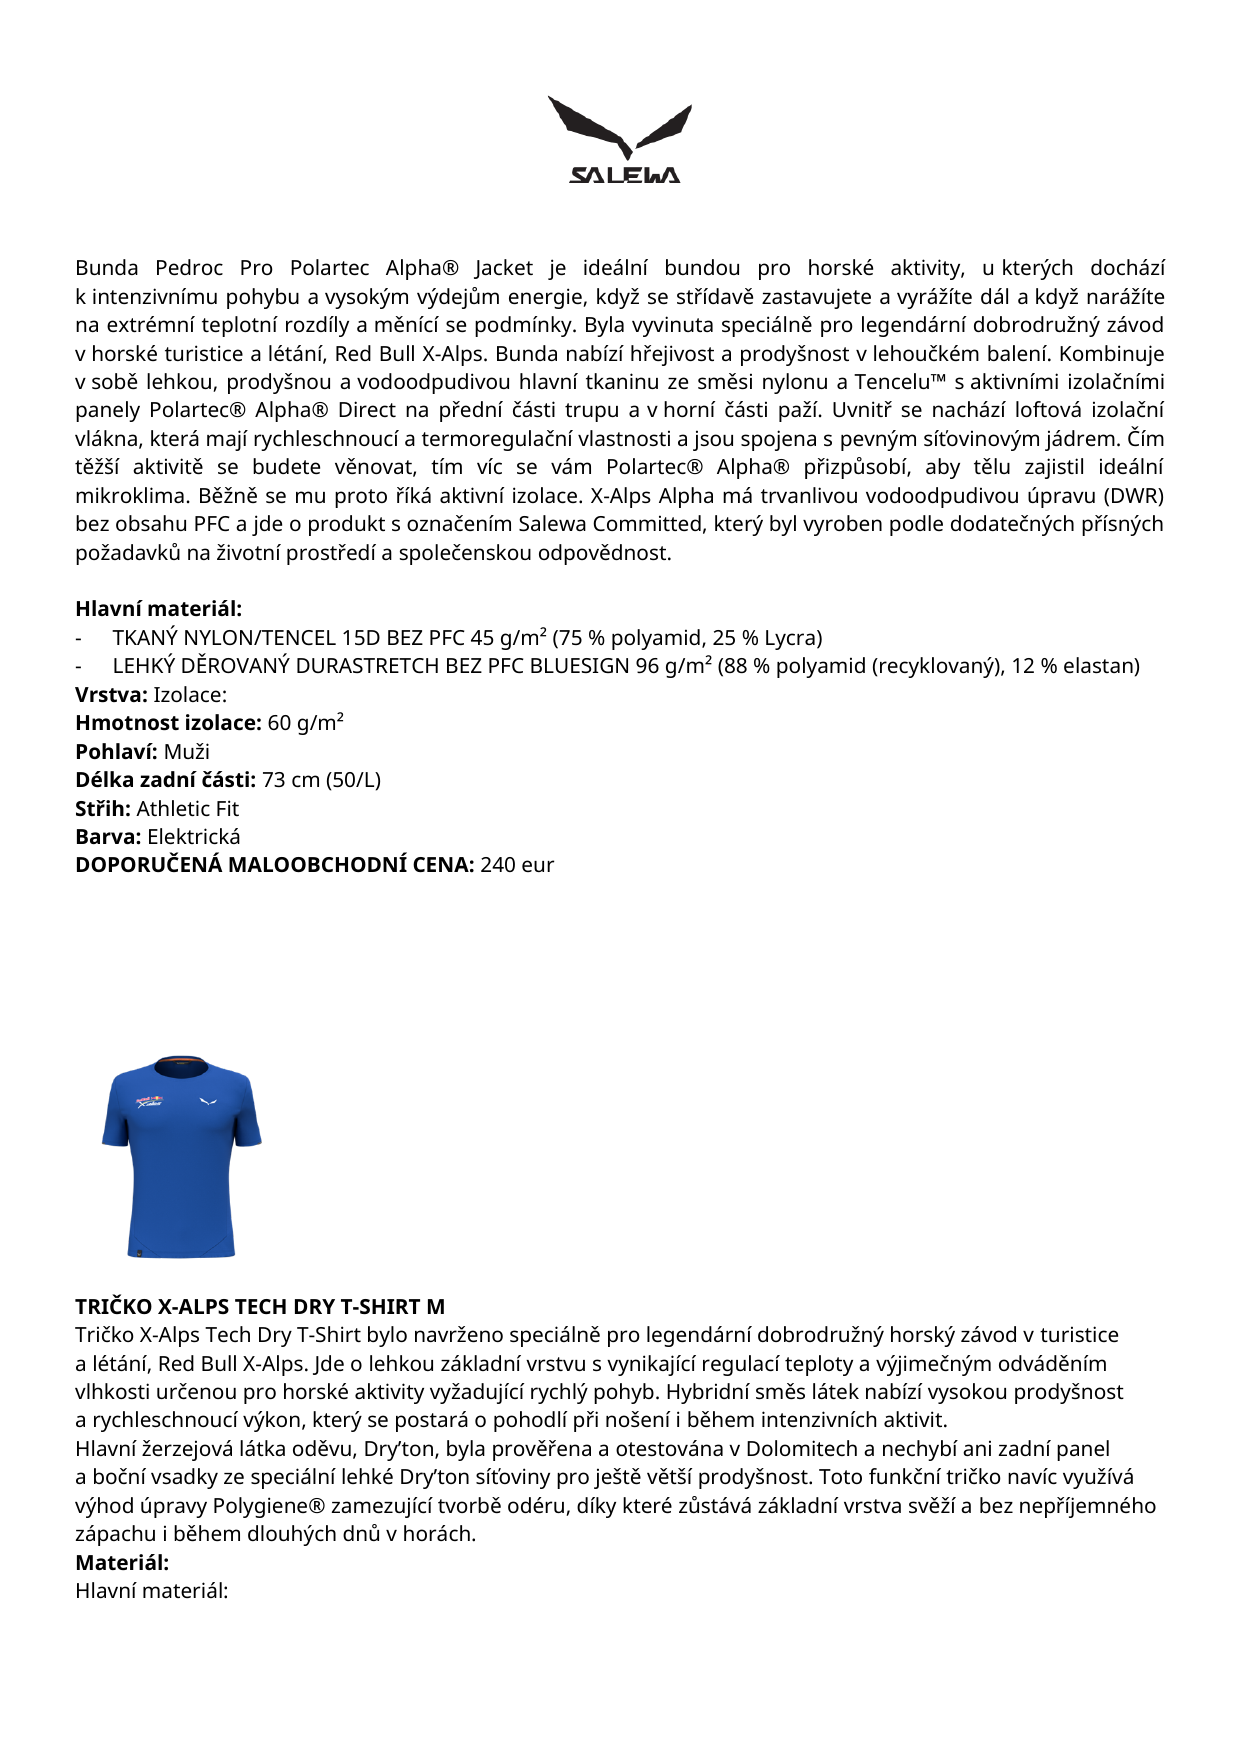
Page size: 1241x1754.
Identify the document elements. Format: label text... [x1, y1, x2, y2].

text Barva: Elektrická [75, 822, 1165, 851]
list TKANÝ NYLON/TENCEL 15D BEZ PFC 45 g/m² (75 % polyamid, 25 % Lycra) [75, 623, 1165, 651]
list LEHKÝ DĚROVANÝ DURASTRETCH BEZ PFC BLUESIGN 96 g/m² (88 % polyamid (recyklovaný), 12 % elastan) [75, 651, 1165, 680]
text TRIČKO X-ALPS TECH DRY T-SHIRT M [75, 1292, 1165, 1320]
text Vrstva: Izolace: [75, 680, 1165, 708]
text Hmotnost izolace: 60 g/m² [75, 708, 1165, 737]
picture [75, 1049, 289, 1264]
text Hlavní žerzejová látka oděvu, Dry’ton, byla prověřena a otestována v Dolomitech a nechybí ani zadní panel a boční vsadky ze speciální lehké Dry’ton síťoviny pro ještě větší prodyšnost. Toto funkční tričko navíc využívá výhod úpravy Polygiene® zamezující tvorbě odéru, díky které zůstává základní vrstva svěží a bez nepříjemného zápachu i během dlouhých dnů v horách. [75, 1434, 1165, 1548]
text Materiál: [75, 1548, 1165, 1576]
text Délka zadní části: 73 cm (50/L) [75, 765, 1165, 794]
text Tričko X-Alps Tech Dry T-Shirt bylo navrženo speciálně pro legendární dobrodružný horský závod v turistice a létání, Red Bull X-Alps. Jde o lehkou základní vrstvu s vynikající regulací teploty a výjimečným odváděním vlhkosti určenou pro horské aktivity vyžadující rychlý pohyb. Hybridní směs látek nabízí vysokou prodyšnost a rychleschnoucí výkon, který se postará o pohodlí při nošení i během intenzivních aktivit. [75, 1320, 1165, 1434]
text Střih: Athletic Fit [75, 794, 1165, 822]
text Bunda Pedroc Pro Polartec Alpha® Jacket je ideální bundou pro horské aktivity, u kterých dochází k intenzivnímu pohybu a vysokým výdejům energie, když se střídavě zastavujete a vyrážíte dál a když narážíte na extrémní teplotní rozdíly a měnící se podmínky. Byla vyvinuta speciálně pro legendární dobrodružný závod v horské turistice a létání, Red Bull X-Alps. Bunda nabízí hřejivost a prodyšnost v lehoučkém balení. Kombinuje v sobě lehkou, prodyšnou a vodoodpudivou hlavní tkaninu ze směsi nylonu a Tencelu™ s aktivními izolačními panely Polartec® Alpha® Direct na přední části trupu a v horní části paží. Uvnitř se nachází loftová izolační vlákna, která mají rychleschnoucí a termoregulační vlastnosti a jsou spojena s pevným síťovinovým jádrem. Čím těžší aktivitě se budete věnovat, tím víc se vám Polartec® Alpha® přizpůsobí, aby tělu zajistil ideální mikroklima. Běžně se mu proto říká aktivní izolace. X-Alps Alpha má trvanlivou vodoodpudivou úpravu (DWR) bez obsahu PFC a jde o produkt s označením Salewa Committed, který byl vyroben podle dodatečných přísných požadavků na životní prostředí a společenskou odpovědnost. [75, 253, 1165, 566]
text DOPORUČENÁ MALOOBCHODNÍ CENA: 240 eur [75, 851, 1165, 879]
text Hlavní materiál: [75, 594, 1165, 623]
text Pohlaví: Muži [75, 737, 1165, 765]
text Hlavní materiál: [75, 1576, 1165, 1604]
